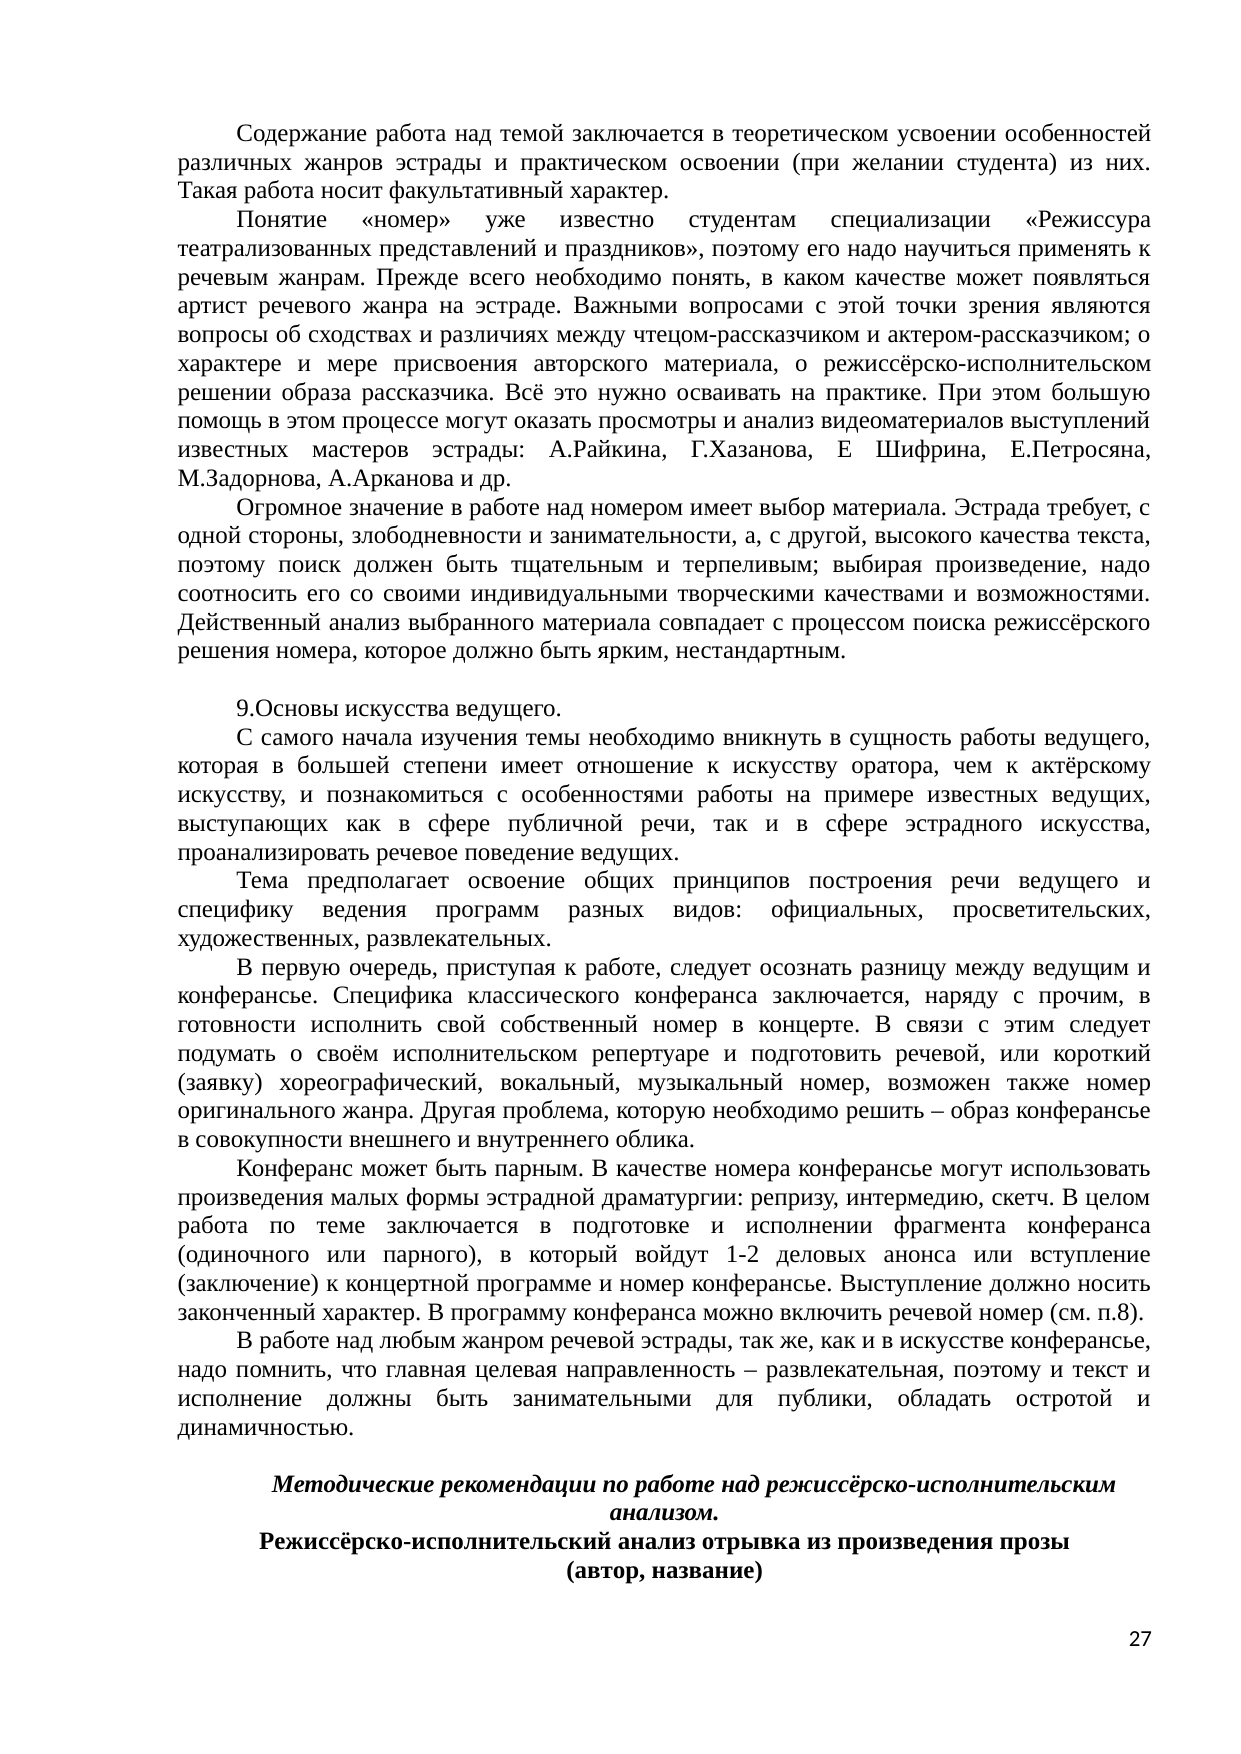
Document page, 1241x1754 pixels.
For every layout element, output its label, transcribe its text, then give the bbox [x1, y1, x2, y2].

text С самого начала изучения темы необходимо вникнуть в сущность работы ведущего, которая в большей степени имеет отношение к искусству оратора, чем к актёрскому искусству, и познакомиться с особенностями работы на примере известных ведущих, выступающих как в сфере публичной речи, так и в сфере эстрадного искусства, проанализировать речевое поведение ведущих. [177, 722, 1152, 866]
text Понятие «номер» уже известно студентам специализации «Режиссура театрализованных представлений и праздников», поэтому его надо научиться применять к речевым жанрам. Прежде всего необходимо понять, в каком качестве может появляться артист речевого жанра на эстраде. Важными вопросами с этой точки зрения являются вопросы об сходствах и различиях между чтецом-рассказчиком и актером-рассказчиком; о характере и мере присвоения авторского материала, о режиссёрско-исполнительском решении образа рассказчика. Всё это нужно осваивать на практике. При этом большую помощь в этом процессе могут оказать просмотры и анализ видеоматериалов выступлений известных мастеров эстрады: А.Райкина, Г.Хазанова, Е Шифрина, Е.Петросяна, М.Задорнова, А.Арканова и др. [177, 204, 1152, 492]
text (автор, название) [177, 1555, 1152, 1584]
text Конферанс может быть парным. В качестве номера конферансье могут использовать произведения малых формы эстрадной драматургии: репризу, интермедию, скетч. В целом работа по теме заключается в подготовке и исполнении фрагмента конферанса (одиночного или парного), в который войдут 1-2 деловых анонса или вступление (заключение) к концертной программе и номер конферансье. Выступление должно носить законченный характер. В программу конферанса можно включить речевой номер (см. п.8). [177, 1153, 1152, 1326]
text В работе над любым жанром речевой эстрады, так же, как и в искусстве конферансье, надо помнить, что главная целевая направленность – развлекательная, поэтому и текст и исполнение должны быть занимательными для публики, обладать остротой и динамичностью. [177, 1326, 1152, 1441]
text В первую очередь, приступая к работе, следует осознать разницу между ведущим и конферансье. Специфика классического конферанса заключается, наряду с прочим, в готовности исполнить свой собственный номер в концерте. В связи с этим следует подумать о своём исполнительском репертуаре и подготовить речевой, или короткий (заявку) хореографический, вокальный, музыкальный номер, возможен также номер оригинального жанра. Другая проблема, которую необходимо решить – образ конферансье в совокупности внешнего и внутреннего облика. [177, 952, 1152, 1153]
text Огромное значение в работе над номером имеет выбор материала. Эстрада требует, с одной стороны, злободневности и занимательности, а, с другой, высокого качества текста, поэтому поиск должен быть тщательным и терпеливым; выбирая произведение, надо соотносить его со своими индивидуальными творческими качествами и возможностями. Действенный анализ выбранного материала совпадает с процессом поиска режиссёрского решения номера, которое должно быть ярким, нестандартным. [177, 492, 1152, 664]
text Тема предполагает освоение общих принципов построения речи ведущего и специфику ведения программ разных видов: официальных, просветительских, художественных, развлекательных. [177, 866, 1152, 952]
text 9.Основы искусства ведущего. [177, 693, 1152, 722]
text Содержание работа над темой заключается в теоретическом усвоении особенностей различных жанров эстрады и практическом освоении (при желании студента) из них. Такая работа носит факультативный характер. [177, 118, 1152, 204]
text Методические рекомендации по работе над режиссёрско-исполнительским анализом. [177, 1469, 1152, 1526]
text Режиссёрско-исполнительский анализ отрывка из произведения прозы [177, 1526, 1152, 1555]
